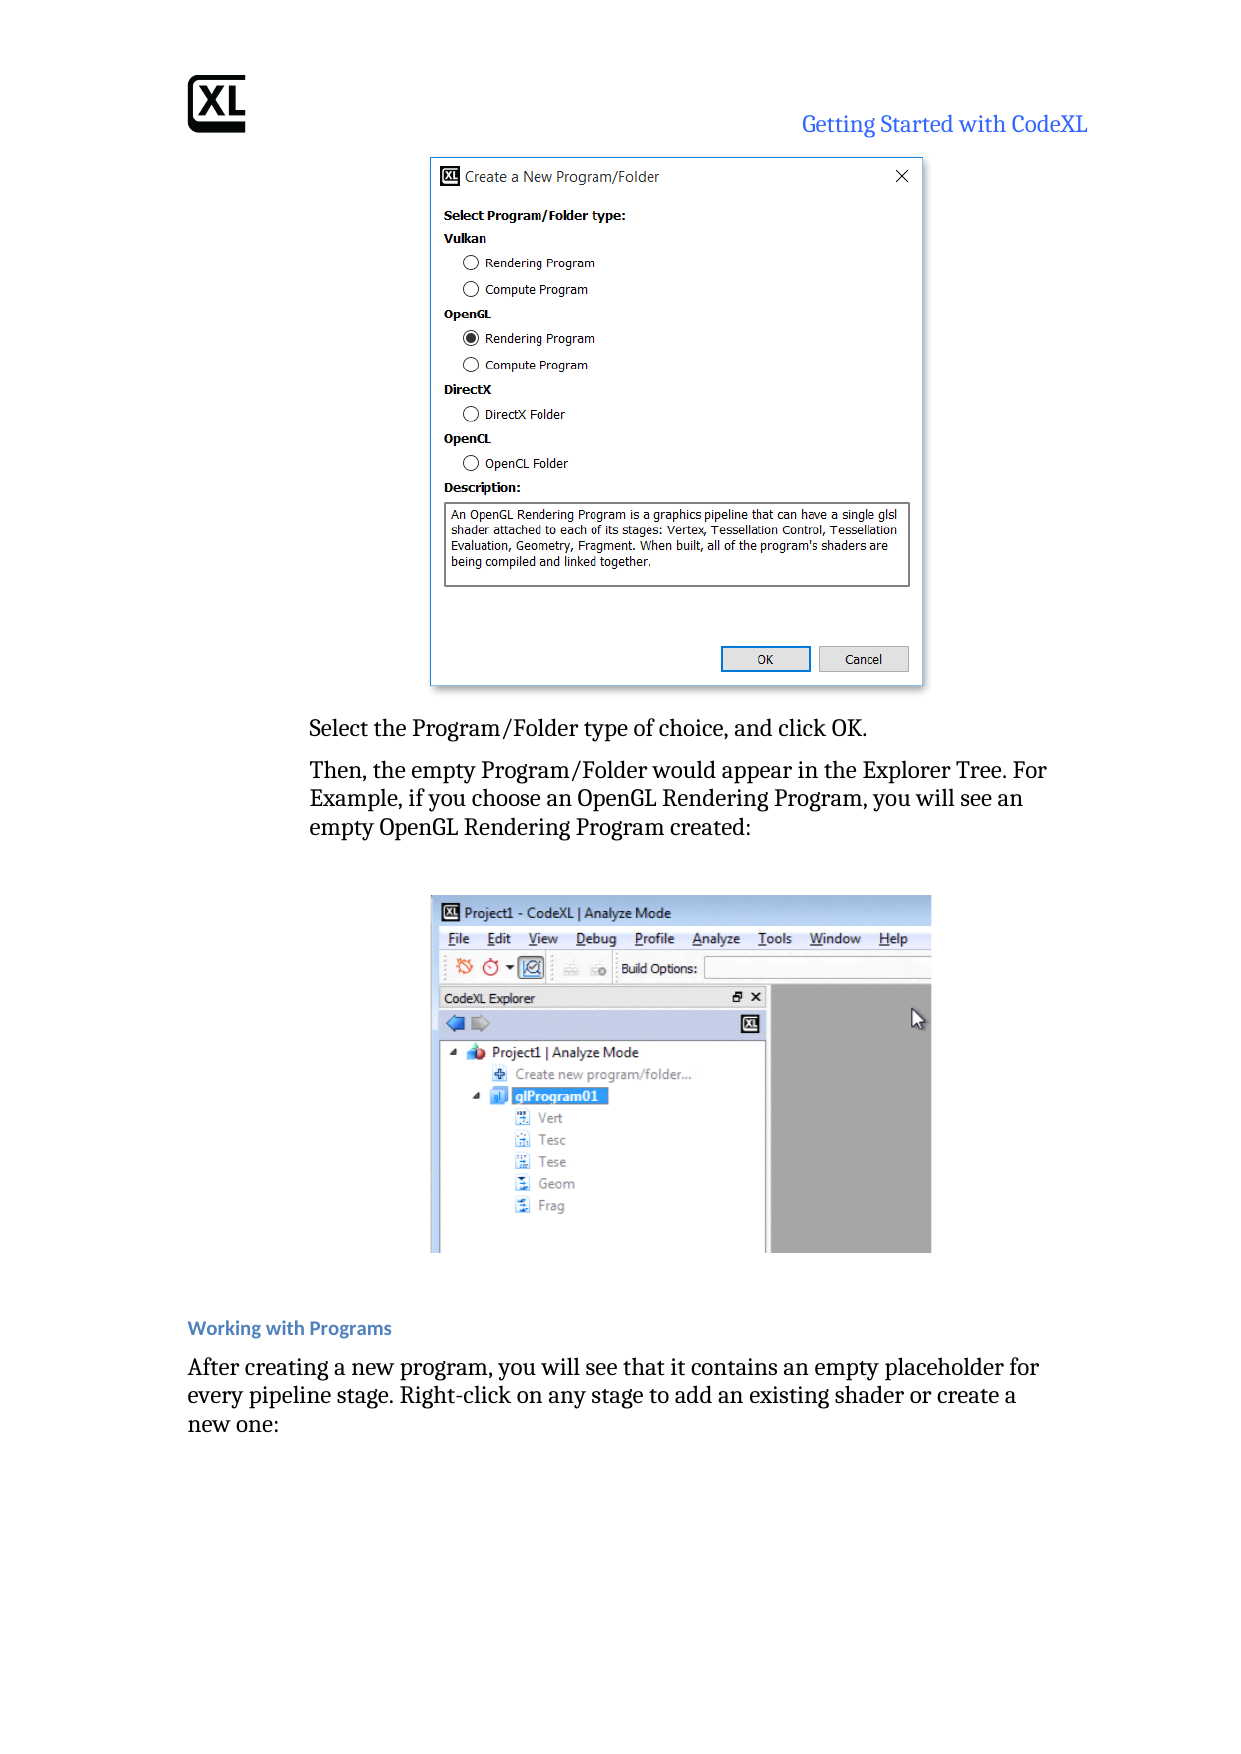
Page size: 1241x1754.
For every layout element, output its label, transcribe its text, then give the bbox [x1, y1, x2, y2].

subtitle Working with Programs [187, 1315, 1053, 1340]
text After creating a new program, you will see that it contains an empty placeholder for every pipeline stage. Right-click on any stage to add an existing shader or create a new one: [187, 1353, 1053, 1439]
text Then, the empty Program/Folder would appear in the Explorer Tree. For Example, if you choose an OpenGL Rendering Program, you will see an empty OpenGL Rendering Program created: [309, 756, 1053, 842]
picture [430, 157, 923, 686]
text Select the Program/Folder type of choice, and click OK. [309, 714, 1053, 743]
picture [430, 895, 932, 1253]
picture [187, 75, 246, 133]
